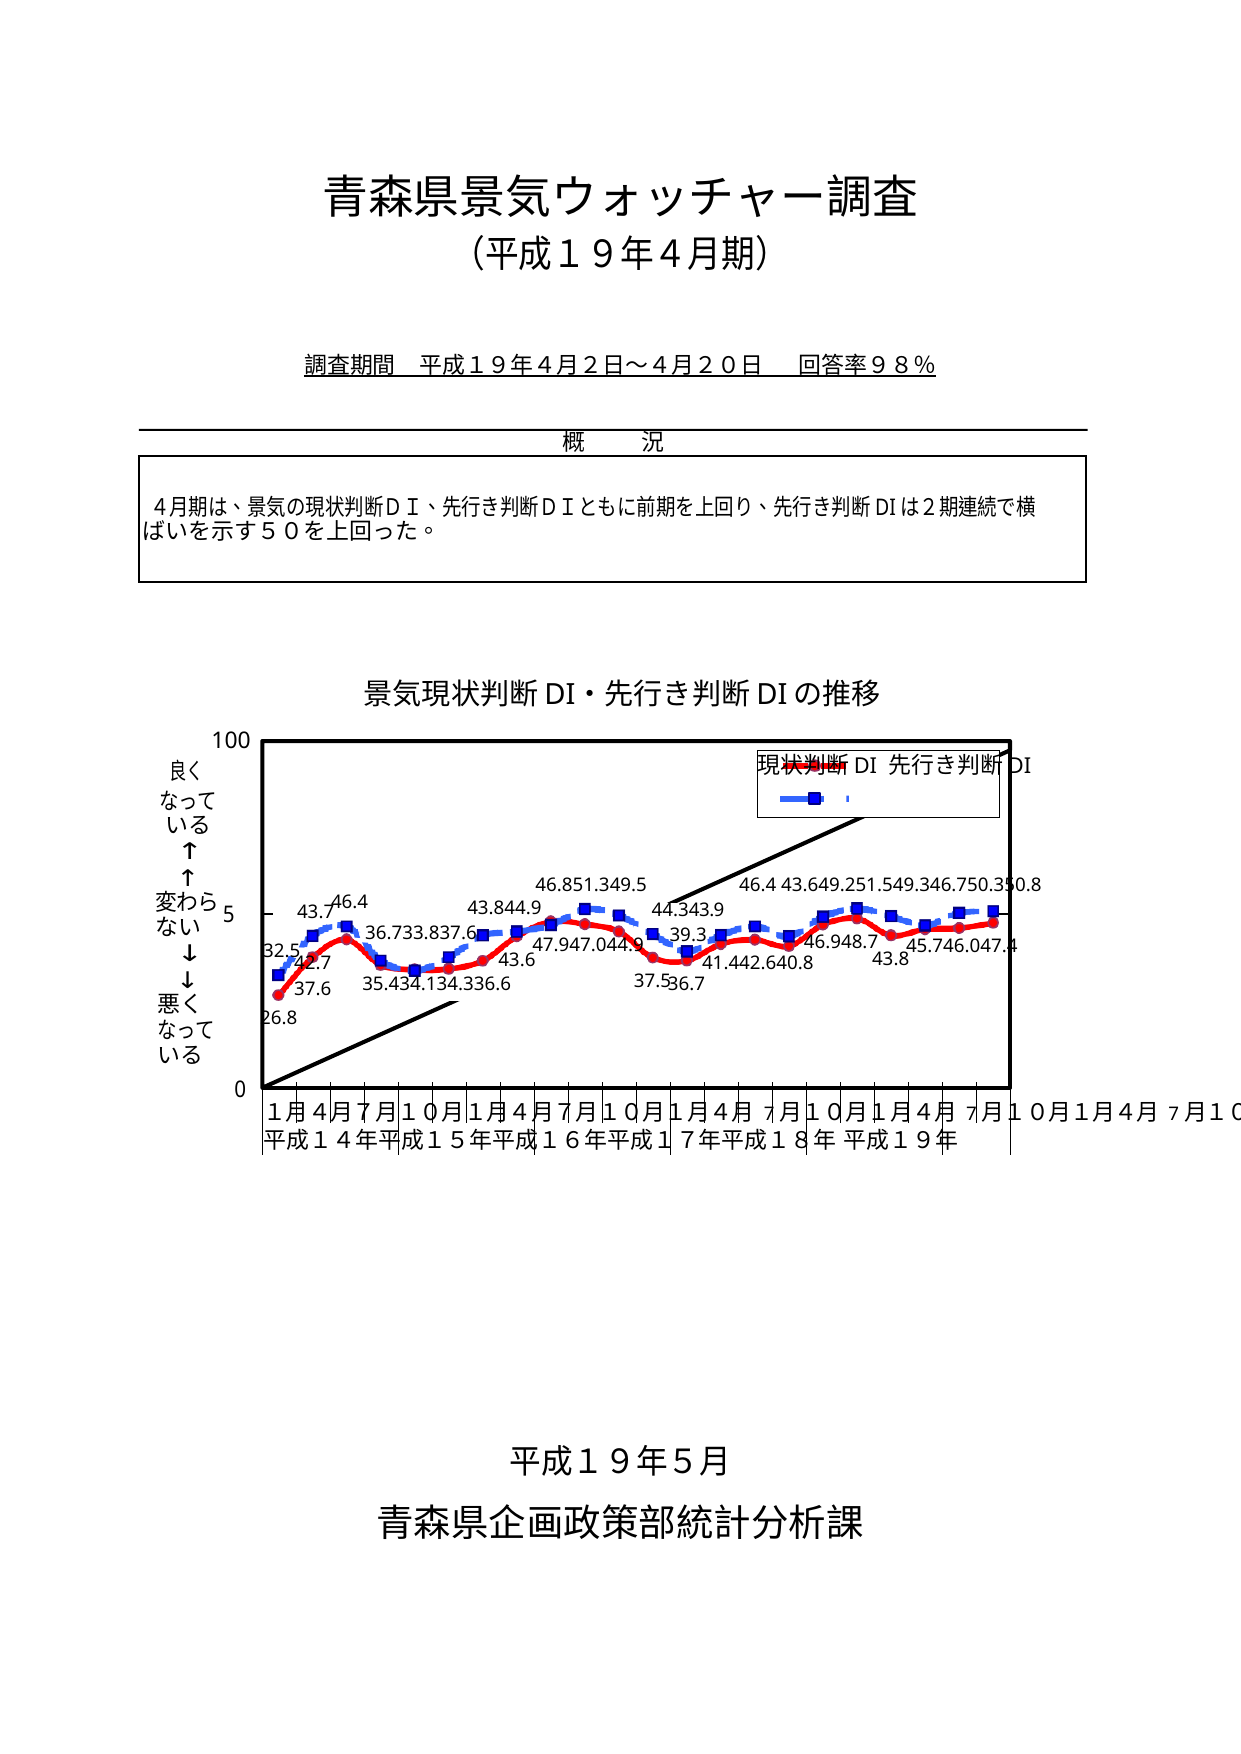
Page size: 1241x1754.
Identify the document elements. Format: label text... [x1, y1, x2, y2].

text 青森県企画政策部統計分析課 [106, 1496, 1134, 1547]
text 0 [234, 1073, 1134, 1104]
text 良く [169, 759, 1134, 784]
text 100 [211, 724, 1134, 755]
text （平成１９年４月期） [106, 228, 1134, 279]
subtitle 景気現状判断DI・先行き判断DIの推移 [363, 673, 1134, 713]
text ↓ 悪くなっている [157, 968, 218, 1071]
text 平成１９年５月 [106, 1437, 1134, 1483]
text 青森県景気ウォッチャー調査 [106, 165, 1134, 227]
text ↑ [176, 840, 1134, 864]
picture [272, 966, 999, 1001]
text なっている [157, 789, 218, 840]
text 調査期間 平成１９年４月２日～４月２０日 回答率９８％ [106, 349, 1134, 380]
text ↑ 変わらない [155, 866, 221, 942]
picture [272, 902, 999, 942]
text ↓ [176, 942, 1134, 966]
